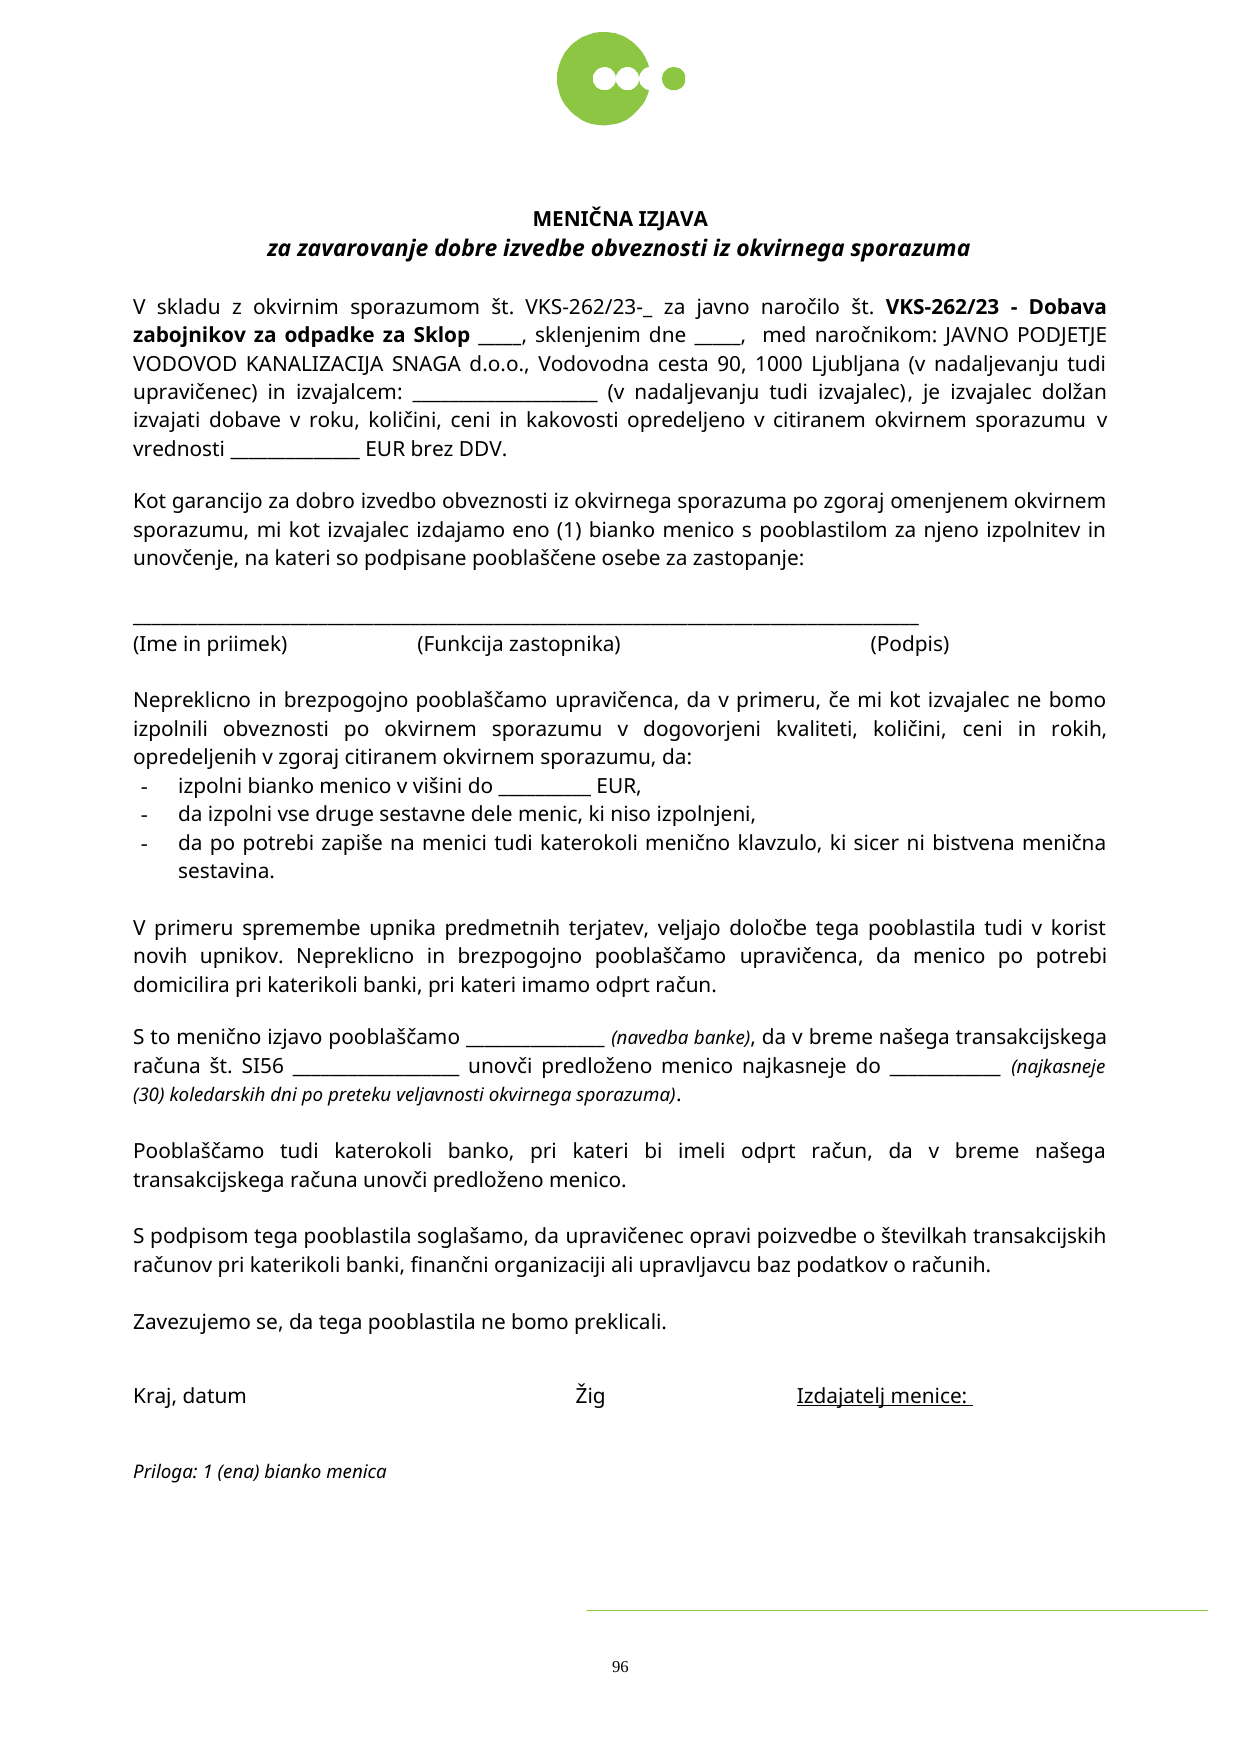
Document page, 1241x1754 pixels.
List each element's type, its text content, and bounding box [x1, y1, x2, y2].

text (Ime in priimek) (Funkcija zastopnika) (Podpis) [133, 629, 1107, 657]
text Pooblaščamo tudi katerokoli banko, pri kateri bi imeli odprt račun, da v breme našega transakcijskega računa unovči predloženo menico. [133, 1136, 1107, 1193]
list da izpolni vse druge sestavne dele menic, ki niso izpolnjeni, [141, 799, 1107, 828]
text Kot garancijo za dobro izvedbo obveznosti iz okvirnega sporazuma po zgoraj omenjenem okvirnem sporazumu, mi kot izvajalec izdajamo eno (1) bianko menico s pooblastilom za njeno izpolnitev in unovčenje, na kateri so podpisane pooblaščene osebe za zastopanje: [133, 487, 1107, 572]
text za zavarovanje dobre izvedbe obveznosti iz okvirnega sporazuma [133, 232, 1107, 263]
text V skladu z okvirnim sporazumom št. VKS-262/23-_ za javno naročilo št. VKS-262/23 - Dobava zabojnikov za odpadke za Sklop _____, sklenjenim dne _____, med naročnikom: JAVNO PODJETJE VODOVOD KANALIZACIJA SNAGA d.o.o., Vodovodna cesta 90, 1000 Ljubljana (v nadaljevanju tudi upravičenec) in izvajalcem: ____________________ (v nadaljevanju tudi izvajalec), je izvajalec dolžan izvajati dobave v roku, količini, ceni in kakovosti opredeljeno v citiranem okvirnem sporazumu v vrednosti ______________ EUR brez DDV. [133, 292, 1107, 462]
list izpolni bianko menico v višini do __________ EUR, [141, 771, 1107, 799]
text V primeru spremembe upnika predmetnih terjatev, veljajo določbe tega pooblastila tudi v korist novih upnikov. Nepreklicno in brezpogojno pooblaščamo upravičenca, da menico po potrebi domicilira pri katerikoli banki, pri kateri imamo odprt račun. [133, 913, 1107, 998]
text Zavezujemo se, da tega pooblastila ne bomo preklicali. [133, 1307, 1107, 1335]
text S podpisom tega pooblastila soglašamo, da upravičenec opravi poizvedbe o številkah transakcijskih računov pri katerikoli banki, finančni organizaciji ali upravljavcu baz podatkov o računih. [133, 1222, 1107, 1278]
text Priloga: 1 (ena) bianko menica [133, 1459, 1107, 1484]
text MENIČNA IZJAVA [133, 204, 1107, 232]
text Kraj, datum Žig Izdajatelj menice: [133, 1381, 1107, 1409]
list da po potrebi zapiše na menici tudi katerokoli menično klavzulo, ki sicer ni bistvena menična sestavina. [141, 828, 1107, 885]
text _____________________________________________________________________________________ [133, 600, 1107, 629]
text Nepreklicno in brezpogojno pooblaščamo upravičenca, da v primeru, če mi kot izvajalec ne bomo izpolnili obveznosti po okvirnem sporazumu v dogovorjeni kvaliteti, količini, ceni in rokih, opredeljenih v zgoraj citiranem okvirnem sporazumu, da: [133, 686, 1107, 771]
text S to menično izjavo pooblaščamo _______________ (navedba banke), da v breme našega transakcijskega računa št. SI56 __________________ unovči predloženo menico najkasneje do ____________ (najkasneje (30) koledarskih dni po preteku veljavnosti okvirnega sporazuma). [133, 1022, 1107, 1108]
